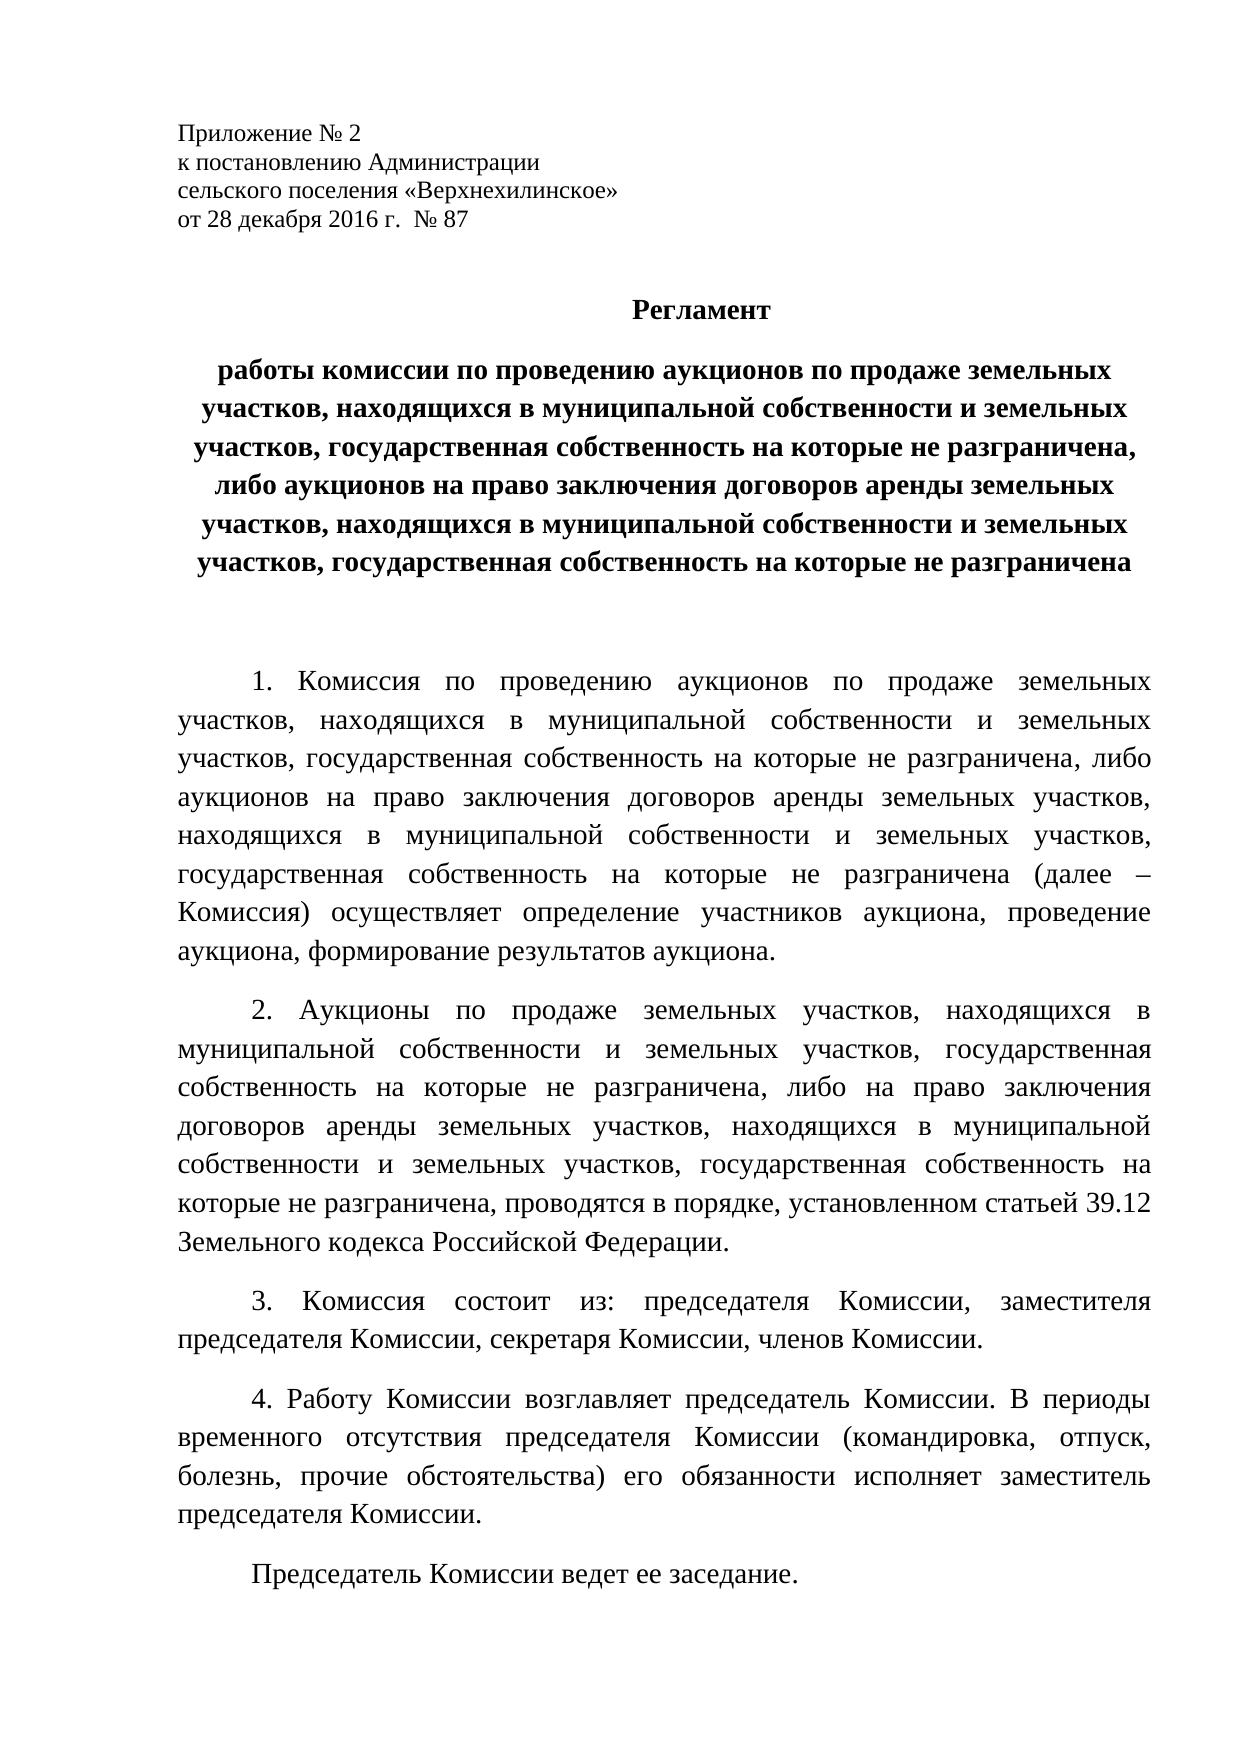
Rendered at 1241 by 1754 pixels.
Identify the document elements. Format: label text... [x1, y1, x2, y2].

text работы комиссии по проведению аукционов по продаже земельных участков, находящихся в муниципальной собственности и земельных участков, государственная собственность на которые не разграничена, либо аукционов на право заключения договоров аренды земельных участков, находящихся в муниципальной собственности и земельных участков, государственная собственность на которые не разграничена [177, 352, 1152, 578]
text 1. Комиссия по проведению аукционов по продаже земельных участков, находящихся в муниципальной собственности и земельных участков, государственная собственность на которые не разграничена, либо аукционов на право заключения договоров аренды земельных участков, находящихся в муниципальной собственности и земельных участков, государственная собственность на которые не разграничена (далее – Комиссия) осуществляет определение участников аукциона, проведение аукциона, формирование результатов аукциона. [177, 735, 1152, 779]
text 2. Аукционы по продаже земельных участков, находящихся в муниципальной собственности и земельных участков, государственная собственность на которые не разграничена, либо на право заключения договоров аренды земельных участков, находящихся в муниципальной собственности и земельных участков, государственная собственность на которые не разграничена, проводятся в порядке, установленном статьей 39.12 Земельного кодекса Российской Федерации. [177, 1142, 1152, 1257]
text Регламент [177, 292, 1152, 326]
text 1. Комиссия по проведению аукционов по продаже земельных участков, находящихся в муниципальной собственности и земельных участков, государственная собственность на которые не разграничена, либо аукционов на право заключения договоров аренды земельных участков, находящихся в муниципальной собственности и земельных участков, государственная собственность на которые не разграничена (далее – Комиссия) осуществляет определение участников аукциона, проведение аукциона, формирование результатов аукциона. [177, 663, 1152, 702]
text сельского поселения «Верхнехилинское» [177, 176, 1152, 204]
text 3. Комиссия состоит из: председателя Комиссии, заместителя председателя Комиссии, секретаря Комиссии, членов Комиссии. [177, 1283, 1152, 1355]
text 2. Аукционы по продаже земельных участков, находящихся в муниципальной собственности и земельных участков, государственная собственность на которые не разграничена, либо на право заключения договоров аренды земельных участков, находящихся в муниципальной собственности и земельных участков, государственная собственность на которые не разграничена, проводятся в порядке, установленном статьей 39.12 Земельного кодекса Российской Федерации. [177, 992, 1152, 1108]
text от 28 декабря 2016 г. № 87 [177, 204, 1152, 233]
text 1. Комиссия по проведению аукционов по продаже земельных участков, находящихся в муниципальной собственности и земельных участков, государственная собственность на которые не разграничена, либо аукционов на право заключения договоров аренды земельных участков, находящихся в муниципальной собственности и земельных участков, государственная собственность на которые не разграничена (далее – Комиссия) осуществляет определение участников аукциона, проведение аукциона, формирование результатов аукциона. [177, 812, 1152, 967]
text к постановлению Администрации [177, 147, 1152, 176]
text Председатель Комиссии ведет ее заседание. [177, 1556, 1152, 1589]
text 4. Работу Комиссии возглавляет председатель Комиссии. В периоды временного отсутствия председателя Комиссии (командировка, отпуск, болезнь, прочие обстоятельства) его обязанности исполняет заместитель председателя Комиссии. [177, 1381, 1152, 1530]
text Приложение № 2 [177, 118, 1152, 147]
